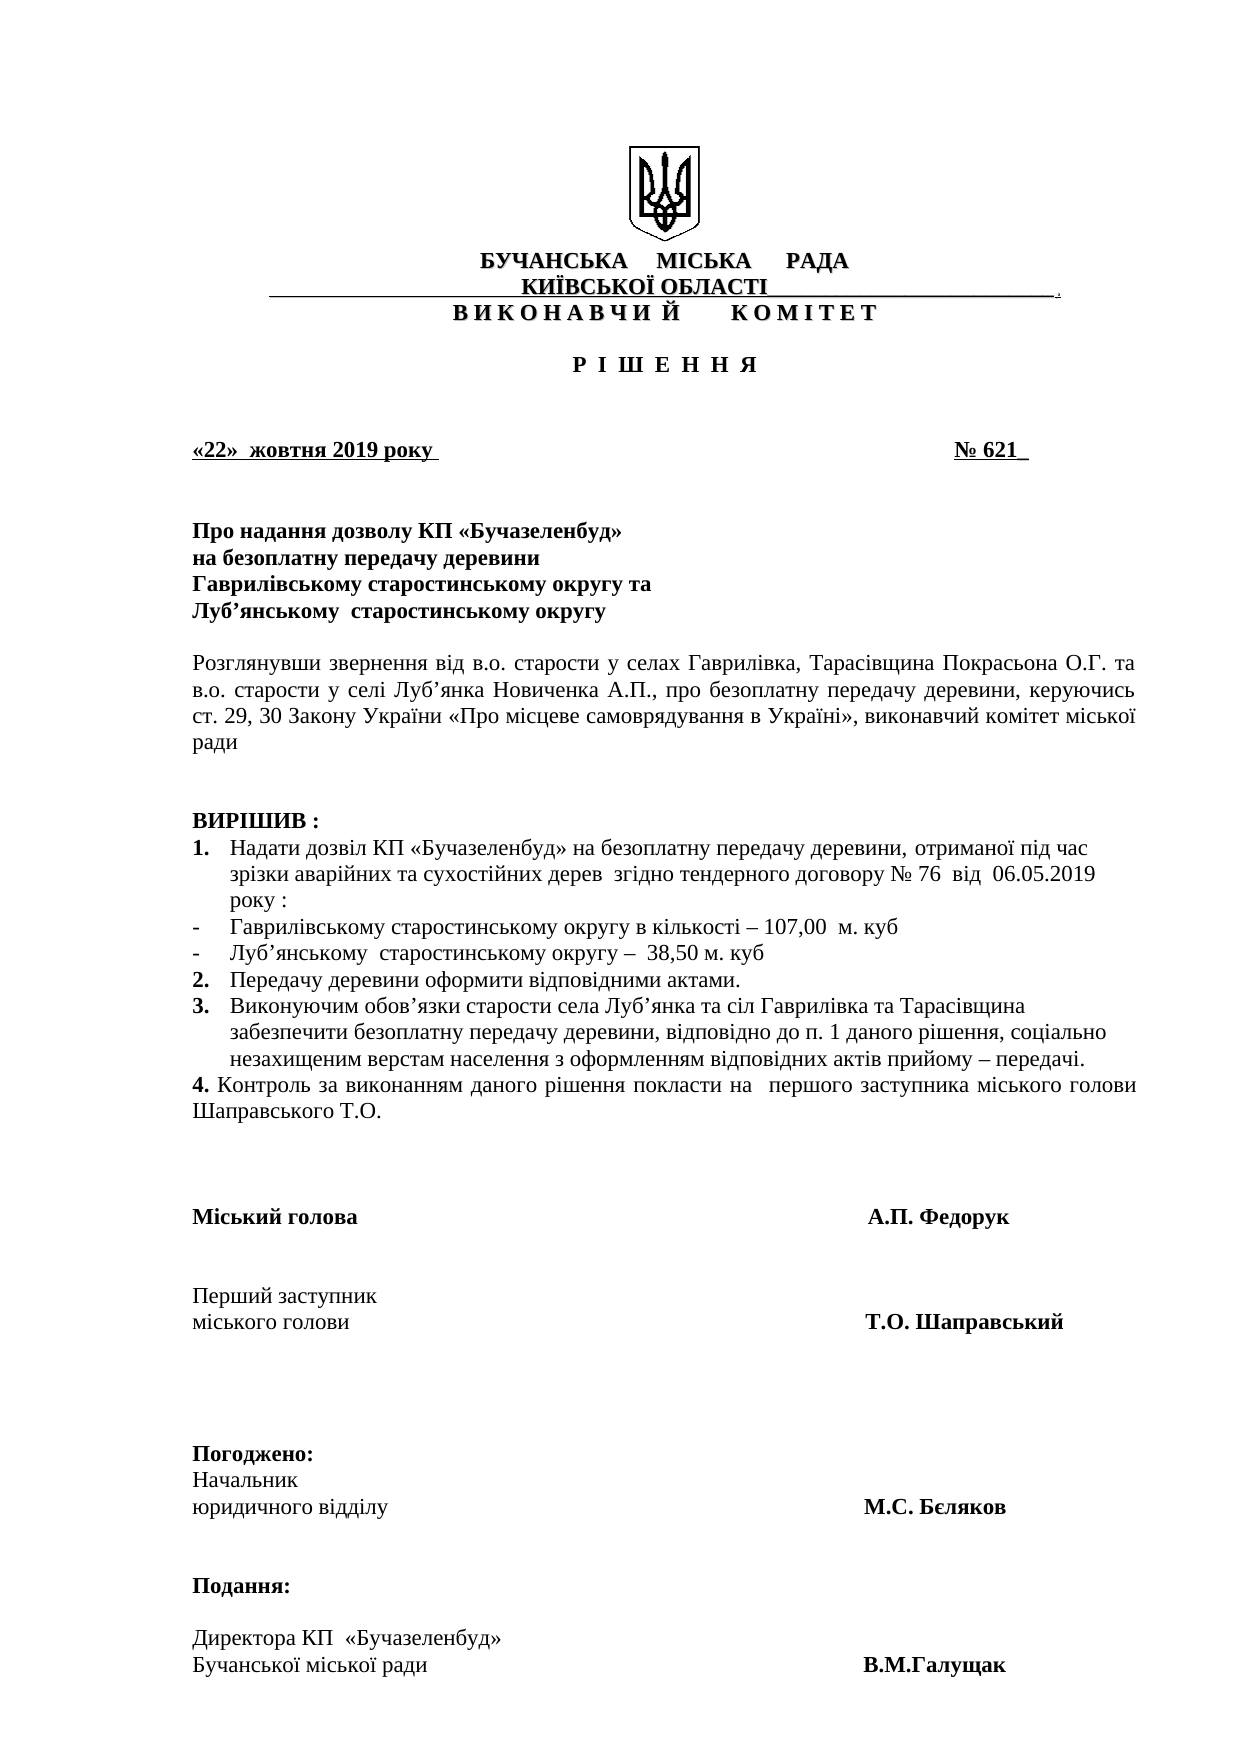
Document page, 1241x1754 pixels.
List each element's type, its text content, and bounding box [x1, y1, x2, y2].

list Гаврилівському старостинському округу в кількості – 107,00 м. куб [192, 913, 1137, 939]
text 4. Контроль за виконанням даного рішення покласти на першого заступника міського голови Шаправського Т.О. [192, 1071, 1137, 1124]
text Директора КП «Бучазеленбуд» [192, 1624, 1137, 1651]
text юридичного відділу М.С. Бєляков [192, 1493, 1137, 1519]
text КИЇВСЬКОЇ ОБЛАСТІ_________________________, [192, 273, 1137, 299]
text Погоджено: [192, 1440, 1137, 1466]
text міського голови Т.О. Шаправський [192, 1308, 1137, 1334]
text Начальник [192, 1466, 1137, 1493]
text БУЧАНСЬКА МІСЬКА РАДА [192, 247, 1137, 273]
list Надати дозвіл КП «Бучазеленбуд» на безоплатну передачу деревини, отриманої під час зрізки аварійних та сухостійних дерев згідно тендерного договору № 76 від 06.05.2019 року : [192, 834, 1137, 913]
text «22» жовтня 2019 року № 621_ [192, 436, 1137, 462]
list Луб’янському старостинському округу – 38,50 м. куб [192, 939, 1137, 966]
text на безоплатну передачу деревини [192, 544, 1137, 570]
text Луб’янському старостинському округу [192, 597, 1137, 623]
list Передачу деревини оформити відповідними актами. [192, 966, 1137, 992]
text ВИРІШИВ : [192, 807, 1137, 834]
text Подання: [192, 1572, 1137, 1598]
text Про надання дозволу КП «Бучазеленбуд» [192, 518, 1137, 544]
text В И К О Н А В Ч И Й К О М І Т Е Т [192, 299, 1137, 326]
list Виконуючим обов’язки старости села Луб’янка та сіл Гаврилівка та Тарасівщина забезпечити безоплатну передачу деревини, відповідно до п. 1 даного рішення, соціально незахищеним верстам населення з оформленням відповідних актів прийому – передачі. [192, 992, 1137, 1071]
text Перший заступник [192, 1282, 1137, 1308]
text Міський голова А.П. Федорук [192, 1203, 1137, 1229]
subtitle Р І Ш Е Н Н Я [192, 351, 1137, 377]
text Гаврилівському старостинському округу та [192, 570, 1137, 597]
text Розглянувши звернення від в.о. старости у селах Гаврилівка, Тарасівщина Покрасьона О.Г. та в.о. старости у селі Луб’янка Новиченка А.П., про безоплатну передачу деревини, керуючись ст. 29, 30 Закону України «Про місцеве самоврядування в Україні», виконавчий комітет міської ради [192, 649, 1137, 755]
text Бучанської міської ради В.М.Галущак [192, 1651, 1137, 1677]
